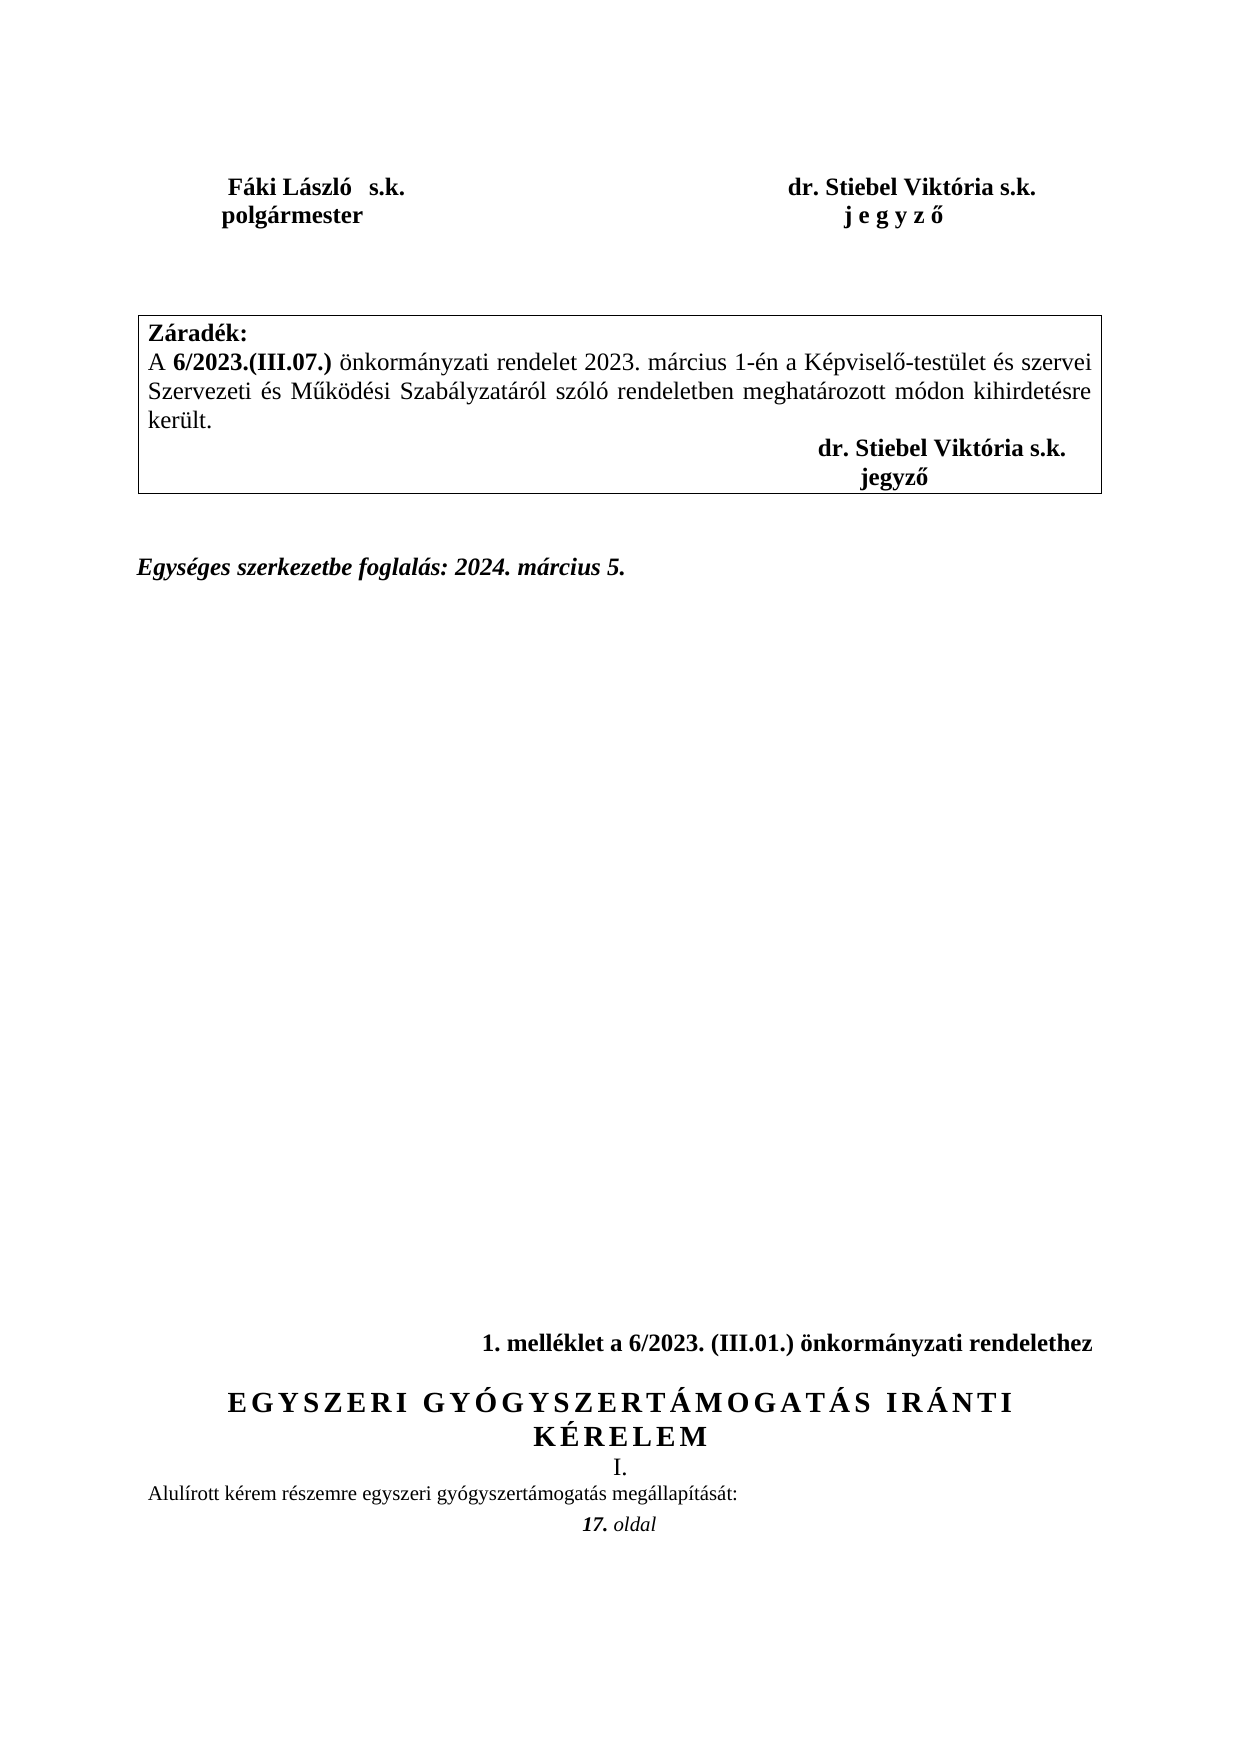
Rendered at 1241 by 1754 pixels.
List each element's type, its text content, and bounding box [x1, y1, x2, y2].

text Alulírott kérem részemre egyszeri gyógyszertámogatás megállapítását: [148, 1481, 1093, 1505]
text A 6/2023.(III.07.) önkormányzati rendelet 2023. március 1-én a Képviselő-testület és szervei Szervezeti és Működési Szabályzatáról szóló rendeletben meghatározott módon kihirdetésre került. [148, 347, 1093, 433]
text dr. Stiebel Viktória s.k. [148, 433, 1093, 459]
text polgármester j e g y z ő [148, 200, 1093, 229]
text Fáki László s.k. dr. Stiebel Viktória s.k. [148, 172, 1093, 200]
text I. [148, 1452, 1093, 1481]
text Záradék: [139, 316, 1101, 347]
text Egységes szerkezetbe foglalás: 2024. március 5. [136, 552, 1093, 580]
text 1. melléklet a 6/2023. (III.01.) önkormányzati rendelethez [148, 1328, 1093, 1357]
text EGYSZERI GYÓGYSZERTÁMOGATÁS IRÁNTI [148, 1385, 1093, 1419]
text KÉRELEM [148, 1419, 1093, 1452]
text jegyző [139, 459, 1101, 493]
